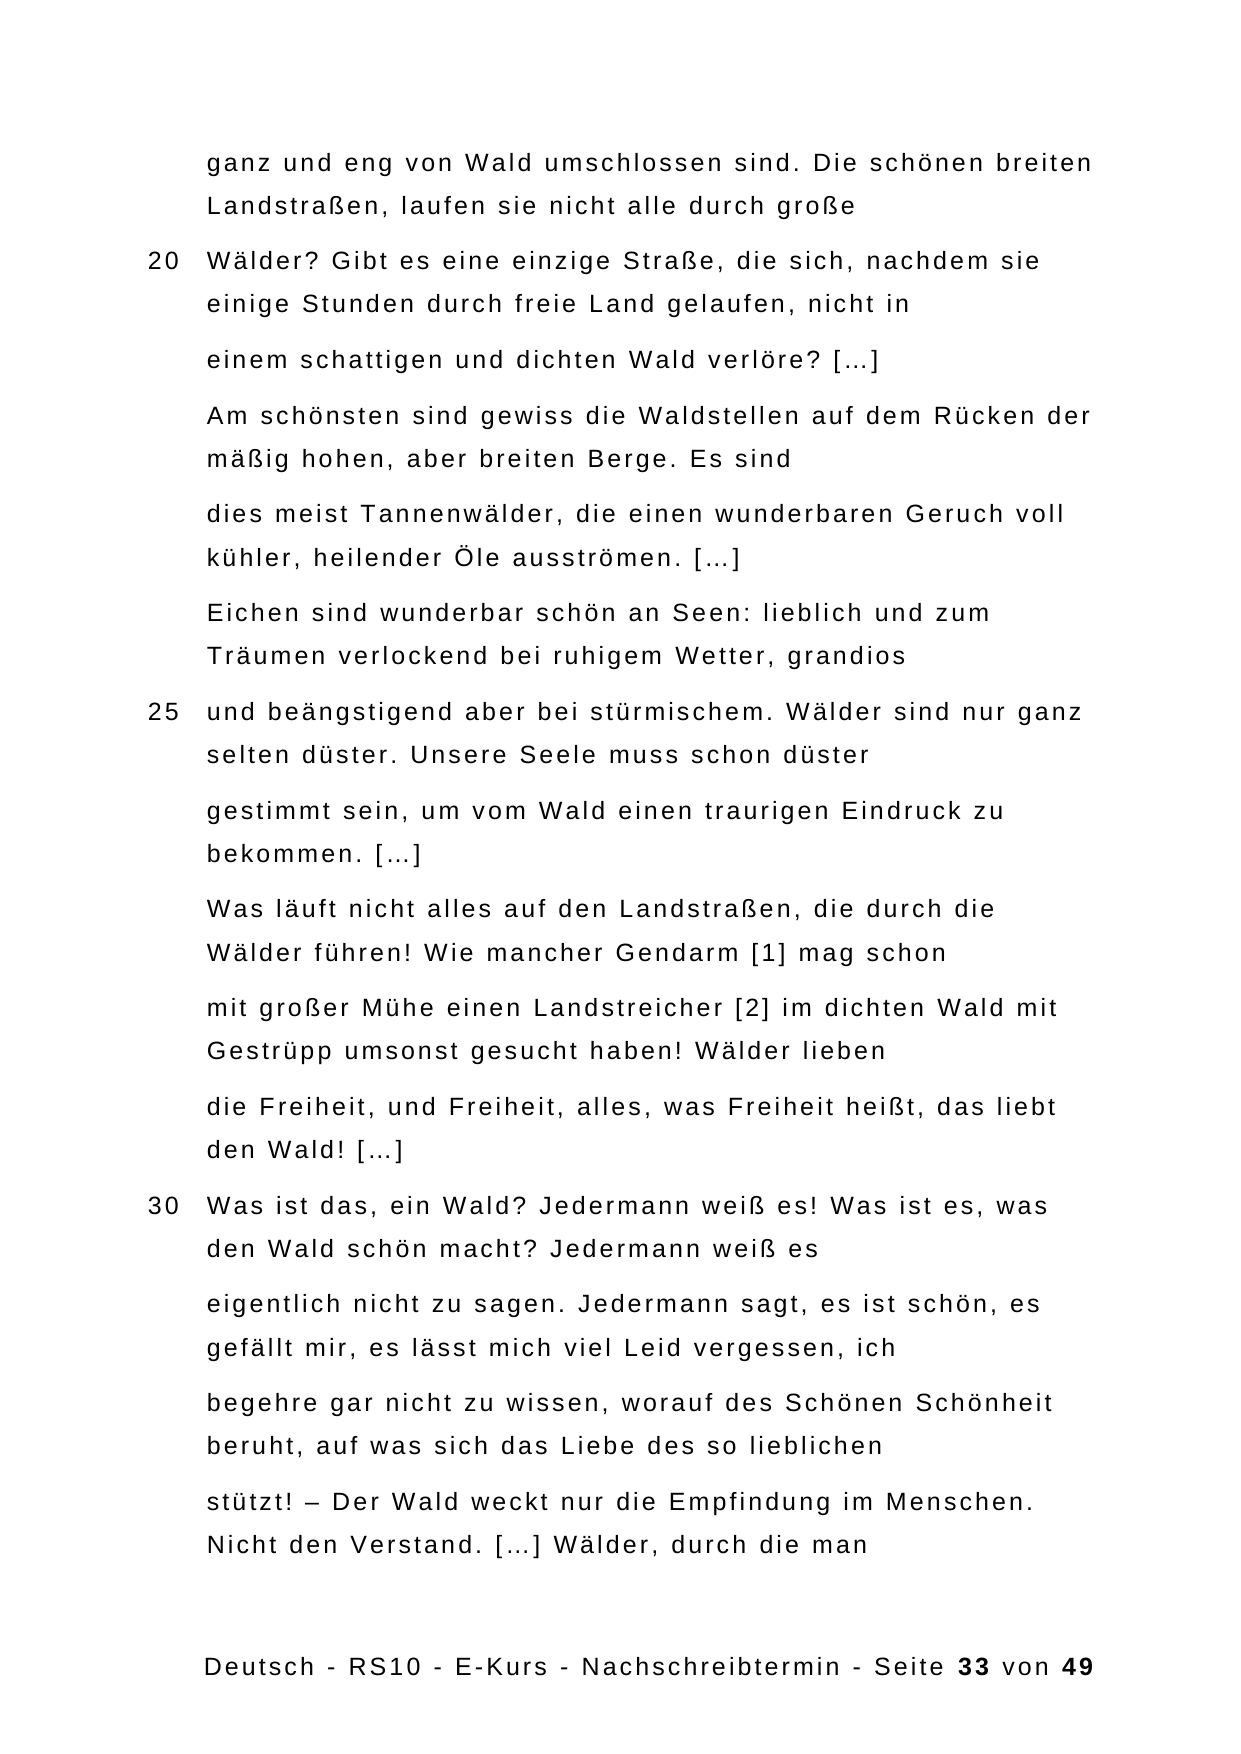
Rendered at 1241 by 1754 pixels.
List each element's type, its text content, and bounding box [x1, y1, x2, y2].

list Am schönsten sind gewiss die Waldstellen auf dem Rücken der mäßig hohen, aber breiten Berge. Es sind [207, 401, 1093, 473]
list gestimmt sein, um vom Wald einen traurigen Eindruck zu bekommen. […] [207, 796, 1093, 868]
list einem schattigen und dichten Wald verlöre? […] [207, 345, 1093, 374]
list stützt! – Der Wald weckt nur die Empfindung im Menschen. Nicht den Verstand. […] Wälder, durch die man [207, 1487, 1093, 1559]
list die Freiheit, und Freiheit, alles, was Freiheit heißt, das liebt den Wald! […] [207, 1092, 1093, 1164]
list 20 Wälder? Gibt es eine einzige Straße, die sich, nachdem sie einige Stunden durch freie Land gelaufen, nicht in [148, 246, 1093, 318]
list ganz und eng von Wald umschlossen sind. Die schönen breiten Landstraßen, laufen sie nicht alle durch große [207, 148, 1093, 219]
list 30 Was ist das, ein Wald? Jedermann weiß es! Was ist es, was den Wald schön macht? Jedermann weiß es [148, 1191, 1093, 1263]
list 25 und beängstigend aber bei stürmischem. Wälder sind nur ganz selten düster. Unsere Seele muss schon düster [148, 697, 1093, 769]
list begehre gar nicht zu wissen, worauf des Schönen Schönheit beruht, auf was sich das Liebe des so lieblichen [207, 1388, 1093, 1460]
list dies meist Tannenwälder, die einen wunderbaren Geruch voll kühler, heilender Öle ausströmen. […] [207, 499, 1093, 571]
list eigentlich nicht zu sagen. Jedermann sagt, es ist schön, es gefällt mir, es lässt mich viel Leid vergessen, ich [207, 1289, 1093, 1361]
list mit großer Mühe einen Landstreicher [2] im dichten Wald mit Gestrüpp umsonst gesucht haben! Wälder lieben [207, 993, 1093, 1065]
list Was läuft nicht alles auf den Landstraßen, die durch die Wälder führen! Wie mancher Gendarm [1] mag schon [207, 894, 1093, 966]
list Eichen sind wunderbar schön an Seen: lieblich und zum Träumen verlockend bei ruhigem Wetter, grandios [207, 598, 1093, 670]
